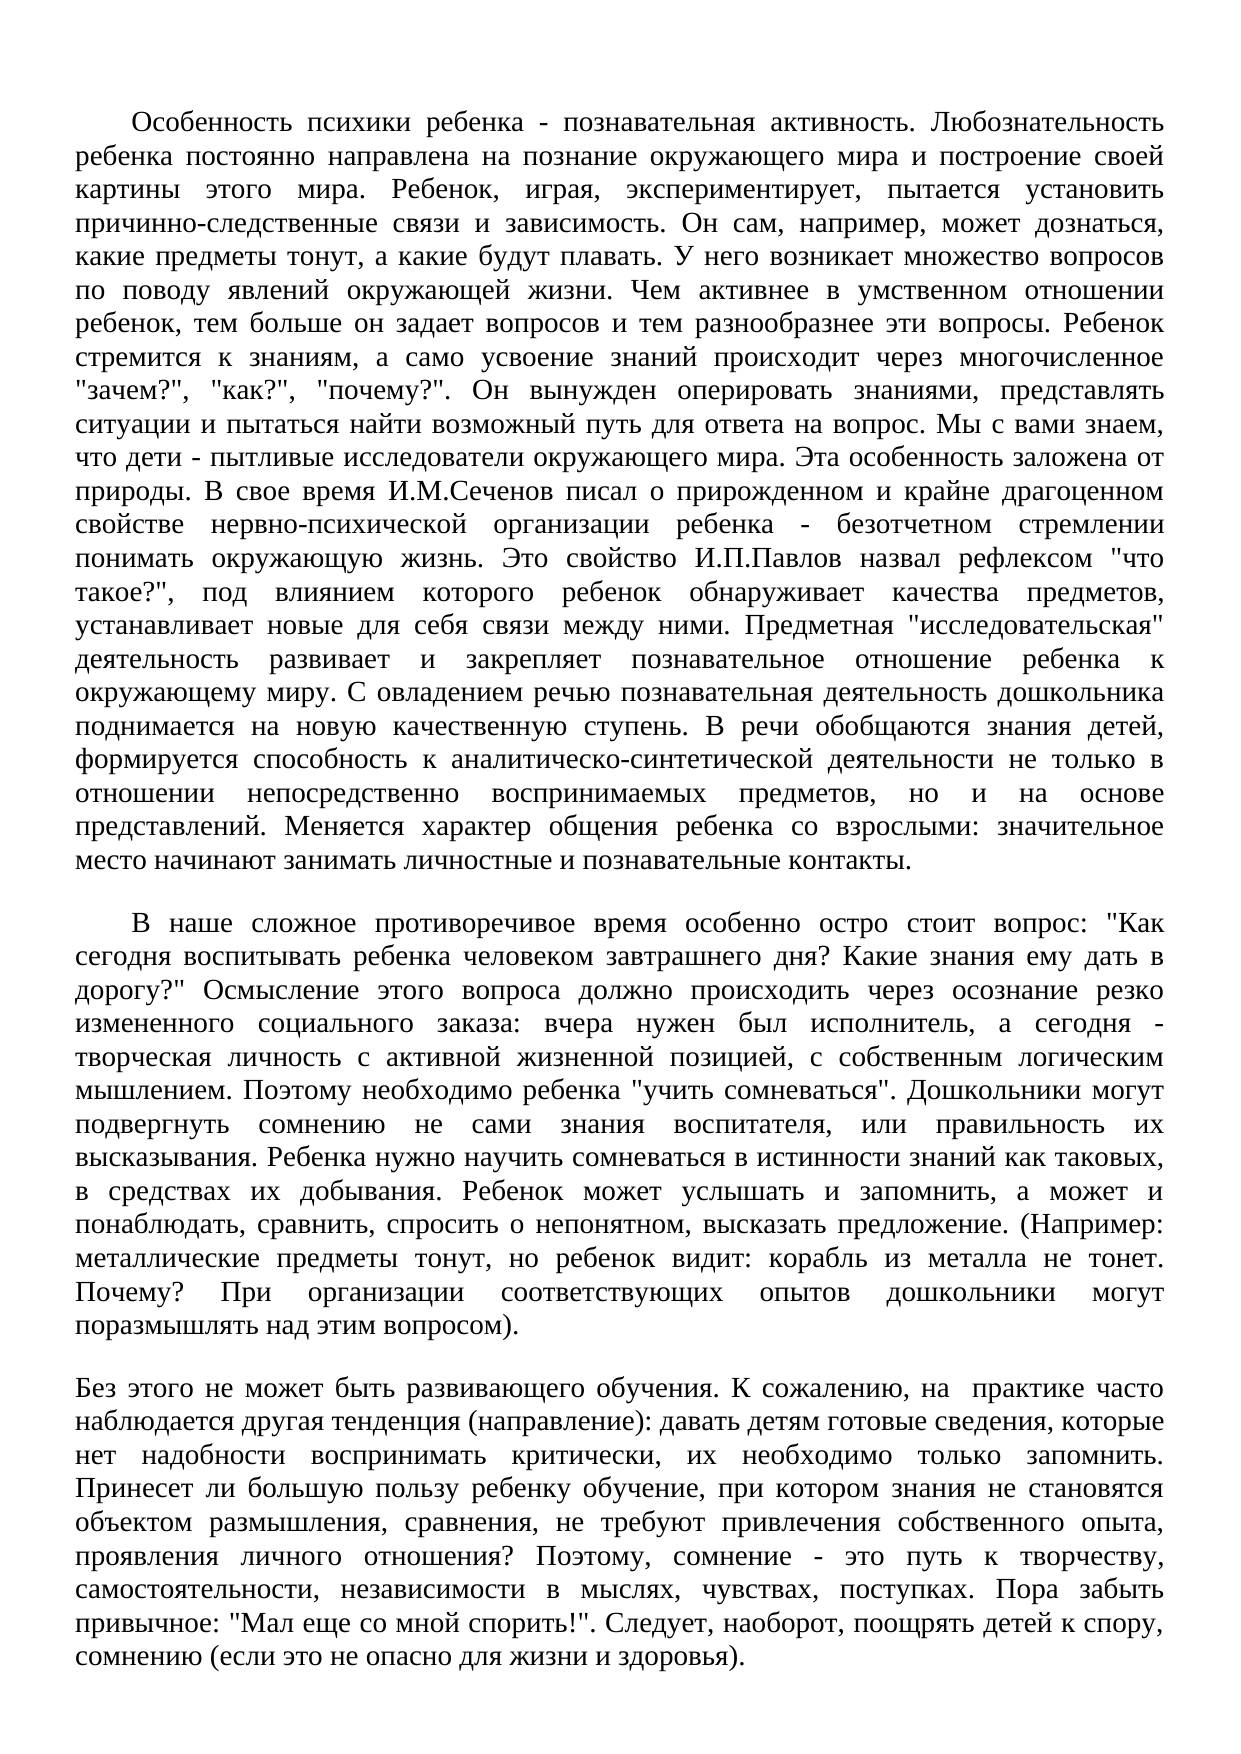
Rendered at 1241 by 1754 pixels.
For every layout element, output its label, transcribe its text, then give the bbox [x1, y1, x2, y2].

text Без этого не может быть развивающего обучения. К сожалению, на практике часто наблюдается другая тенденция (направление): давать детям готовые сведения, которые нет надобности воспринимать критически, их необходимо только запомнить. Принесет ли большую пользу ребенку обучение, при котором знания не становятся объектом размышления, сравнения, не требуют привлечения собственного опыта, проявления личного отношения? Поэтому, сомнение - это путь к творчеству, самостоятельности, независимости в мыслях, чувствах, поступках. Пора забыть привычное: "Мал еще со мной спорить!". Следует, наоборот, поощрять детей к спору, сомнению (если это не опасно для жизни и здоровья). [75, 1370, 1165, 1672]
text В наше сложное противоречивое время особенно остро стоит вопрос: "Как сегодня воспитывать ребенка человеком завтрашнего дня? Какие знания ему дать в дорогу?" Осмысление этого вопроса должно происходить через осознание резко измененного социального заказа: вчера нужен был исполнитель, а сегодня - творческая личность с активной жизненной позицией, с собственным логическим мышлением. Поэтому необходимо ребенка "учить сомневаться". Дошкольники могут подвергнуть сомнению не сами знания воспитателя, или правильность их высказывания. Ребенка нужно научить сомневаться в истинности знаний как таковых, в средствах их добывания. Ребенок может услышать и запомнить, а может и понаблюдать, сравнить, спросить о непонятном, высказать предложение. (Например: металлические предметы тонут, но ребенок видит: корабль из металла не тонет. Почему? При организации соответствующих опытов дошкольники могут поразмышлять над этим вопросом). [75, 905, 1165, 1341]
text Особенность психики ребенка - познавательная активность. Любознательность ребенка постоянно направлена на познание окружающего мира и построение своей картины этого мира. Ребенок, играя, экспериментирует, пытается установить причинно-следственные связи и зависимость. Он сам, например, может дознаться, какие предметы тонут, а какие будут плавать. У него возникает множество вопросов по поводу явлений окружающей жизни. Чем активнее в умственном отношении ребенок, тем больше он задает вопросов и тем разнообразнее эти вопросы. Ребенок стремится к знаниям, а само усвоение знаний происходит через многочисленное "зачем?", "как?", "почему?". Он вынужден оперировать знаниями, представлять ситуации и пытаться найти возможный путь для ответа на вопрос. Мы с вами знаем, что дети - пытливые исследователи окружающего мира. Эта особенность заложена от природы. В свое время И.М.Сеченов писал о прирожденном и крайне драгоценном свойстве нервно-психической организации ребенка - безотчетном стремлении понимать окружающую жизнь. Это свойство И.П.Павлов назвал рефлексом "что такое?", под влиянием которого ребенок обнаруживает качества предметов, устанавливает новые для себя связи между ними. Предметная "исследовательская" деятельность развивает и закрепляет познавательное отношение ребенка к окружающему миру. С овладением речью познавательная деятельность дошкольника поднимается на новую качественную ступень. В речи обобщаются знания детей, формируется способность к аналитическо-синтетической деятельности не только в отношении непосредственно воспринимаемых предметов, но и на основе представлений. Меняется характер общения ребенка со взрослыми: значительное место начинают занимать личностные и познавательные контакты. [75, 104, 1165, 876]
